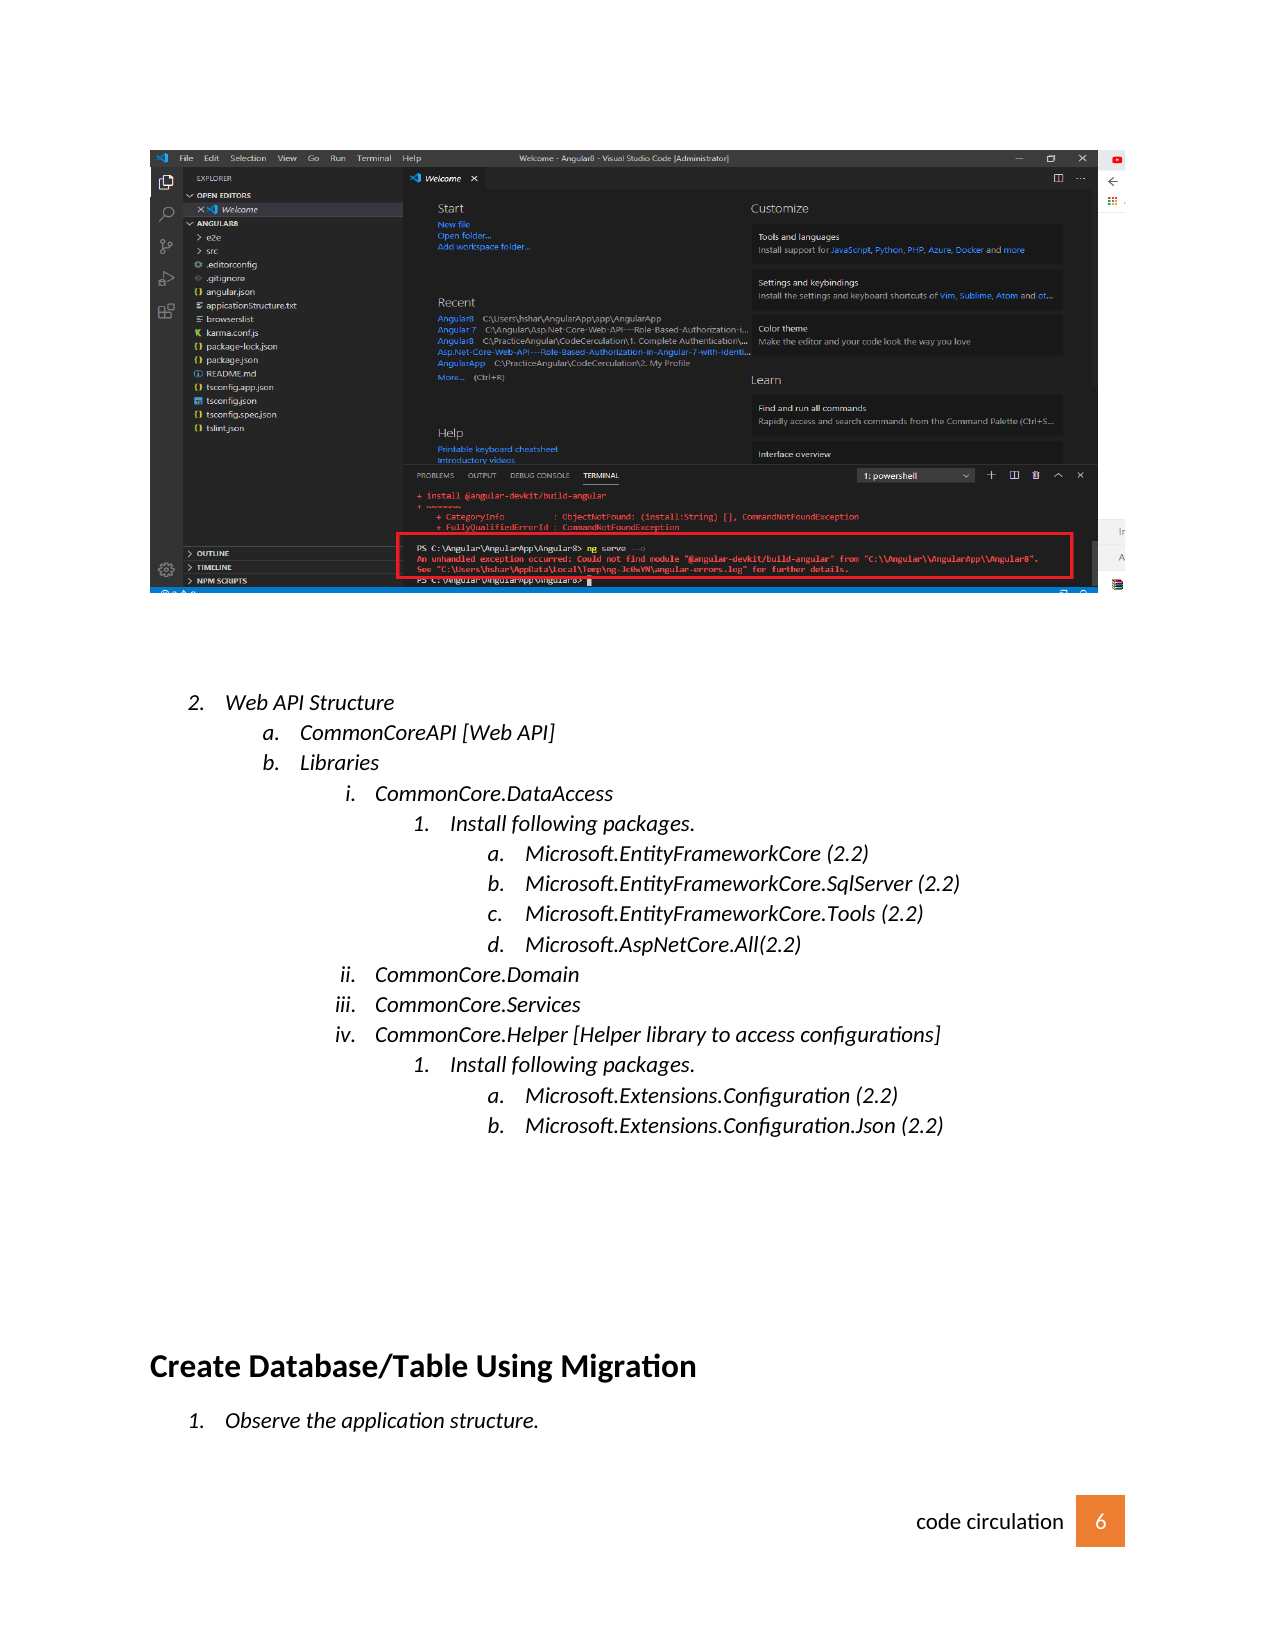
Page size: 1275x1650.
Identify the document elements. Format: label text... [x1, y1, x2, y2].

list Install following packages. [412, 1051, 1125, 1079]
list CommonCore.Domain [356, 960, 1125, 988]
list Microsoft.AspNetCore.All(2.2) [487, 930, 1125, 958]
list Microsoft.EntityFrameworkCore (2.2) [487, 839, 1125, 867]
list Microsoft.EntityFrameworkCore.SqlServer (2.2) [487, 869, 1125, 897]
list CommonCore.Services [356, 990, 1125, 1018]
list Libraries [262, 748, 1125, 777]
list Install following packages. [412, 809, 1125, 837]
list CommonCore.DataAccess [356, 779, 1125, 807]
list Observe the application structure. [187, 1406, 1125, 1434]
list Microsoft.Extensions.Configuration (2.2) [487, 1081, 1125, 1109]
picture [150, 150, 1125, 593]
list CommonCore.Helper [Helper library to access configurations] [356, 1020, 1125, 1048]
list Microsoft.EntityFrameworkCore.Tools (2.2) [487, 899, 1125, 928]
list Microsoft.Extensions.Configuration.Json (2.2) [487, 1111, 1125, 1139]
text Create Database/Table Using Migration [150, 1345, 1125, 1386]
list Web API Structure [187, 688, 1125, 716]
list CommonCoreAPI [Web API] [262, 718, 1125, 746]
